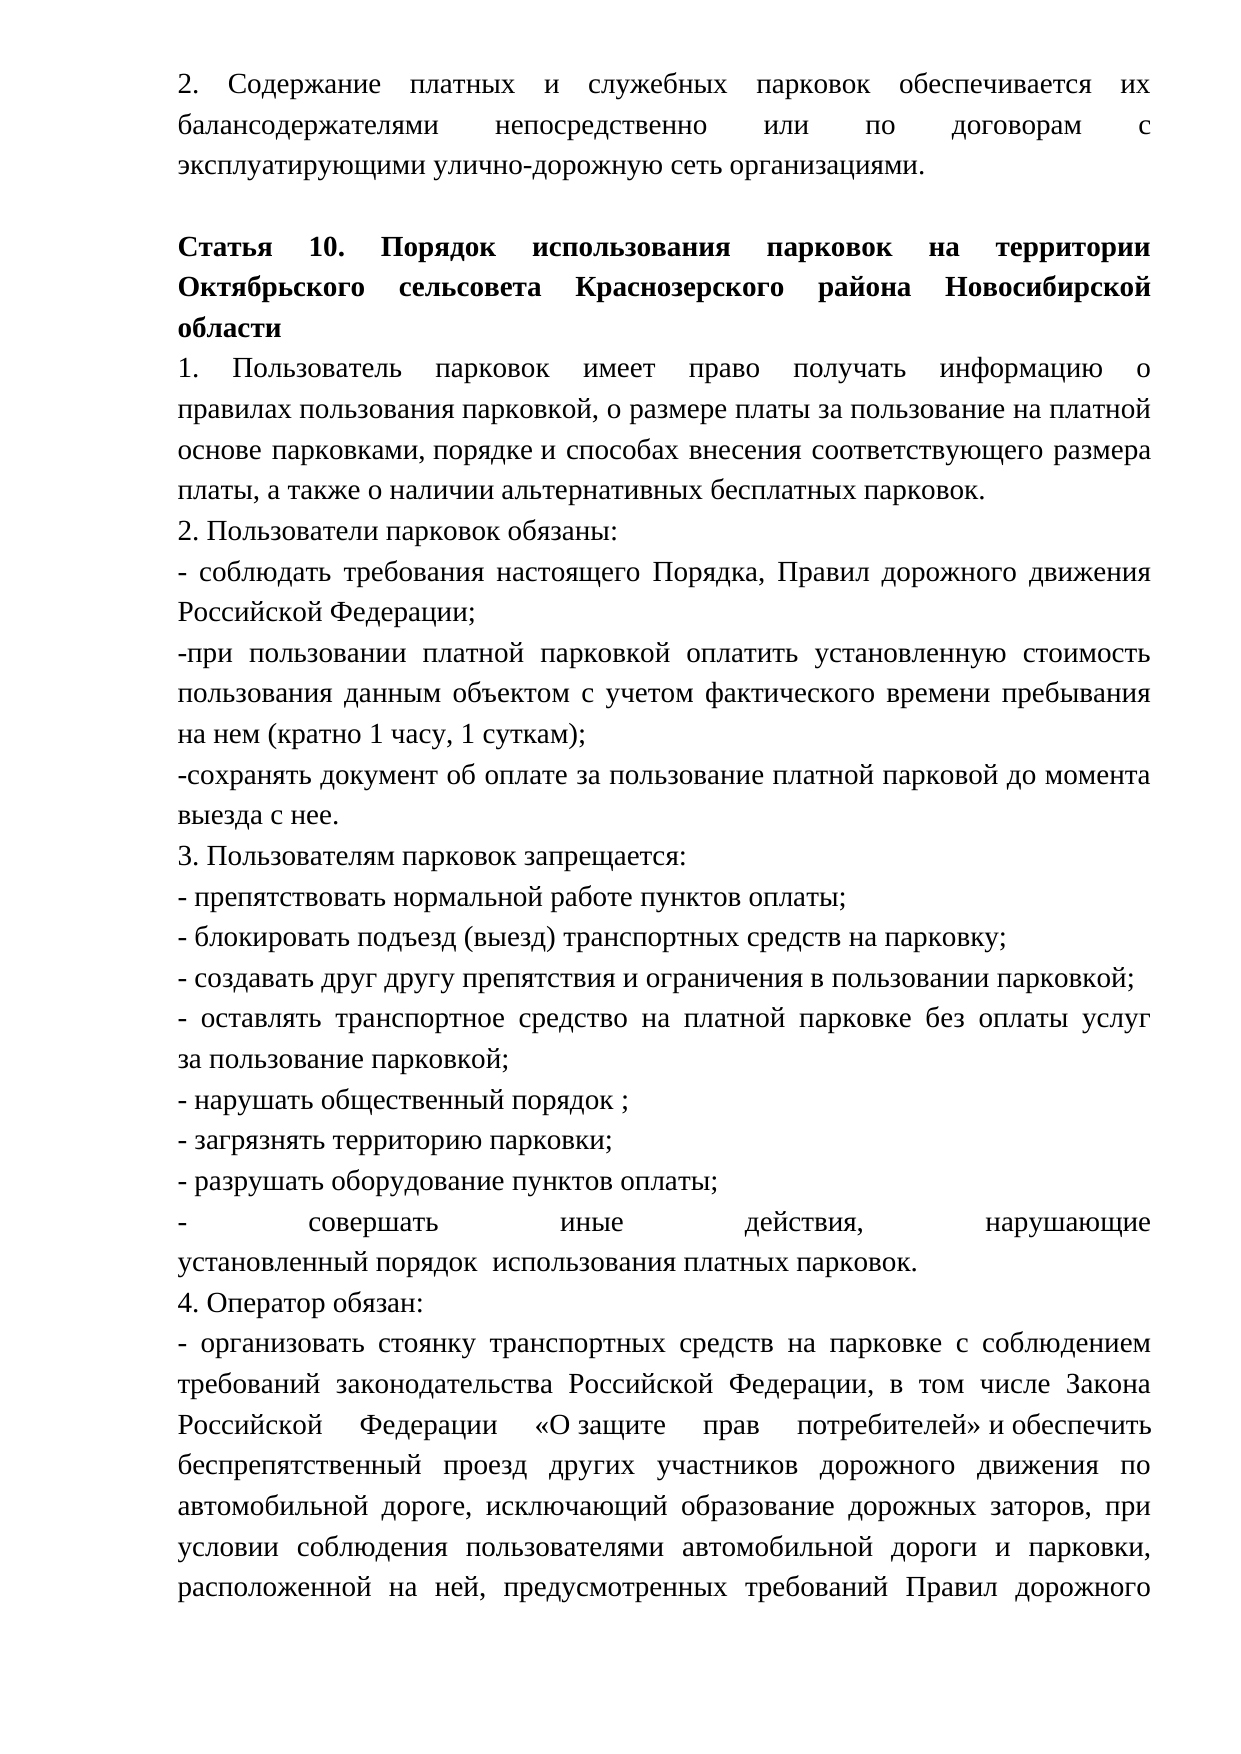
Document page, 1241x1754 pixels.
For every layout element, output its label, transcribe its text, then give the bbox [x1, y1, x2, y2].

text - соблюдать требования настоящего Порядка, Правил дорожного движения Российской Федерации; [177, 547, 1152, 628]
text - нарушать общественный порядок ; [177, 1075, 1152, 1115]
text -при пользовании платной парковкой оплатить установленную стоимость пользования данным объектом с учетом фактического времени пребывания на нем (кратно 1 часу, 1 суткам); [177, 628, 1152, 750]
text 3. Пользователям парковок запрещается: [177, 831, 1152, 872]
text - создавать друг другу препятствия и ограничения в пользовании парковкой; [177, 953, 1152, 993]
text 2. Пользователи парковок обязаны: [177, 506, 1152, 547]
text - разрушать оборудование пунктов оплаты; [177, 1156, 1152, 1197]
text Статья 10. Порядок использования парковок на территории Октябрьского сельсовета Краснозерского района Новосибирской области [177, 222, 1152, 343]
text 4. Оператор обязан: [177, 1278, 1152, 1318]
text - блокировать подъезд (выезд) транспортных средств на парковку; [177, 912, 1152, 953]
text 2. Содержание платных и служебных парковок обеспечивается их балансодержателями непосредственно или по договорам с эксплуатирующими улично-дорожную сеть организациями. [177, 59, 1152, 181]
text 1. Пользователь парковок имеет право получать информацию о правилах пользования парковкой, о размере платы за пользование на платной основе парковками, порядке и способах внесения соответствующего размера платы, а также о наличии альтернативных бесплатных парковок. [177, 343, 1152, 506]
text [177, 1318, 1152, 1603]
text - загрязнять территорию парковки; [177, 1115, 1152, 1156]
text - совершать иные действия, нарушающие установленный порядок использования платных парковок. [177, 1197, 1152, 1278]
text - оставлять транспортное средство на платной парковке без оплаты услуг за пользование парковкой; [177, 993, 1152, 1075]
text -сохранять документ об оплате за пользование платной парковой до момента выезда с нее. [177, 750, 1152, 831]
text - препятствовать нормальной работе пунктов оплаты; [177, 872, 1152, 912]
